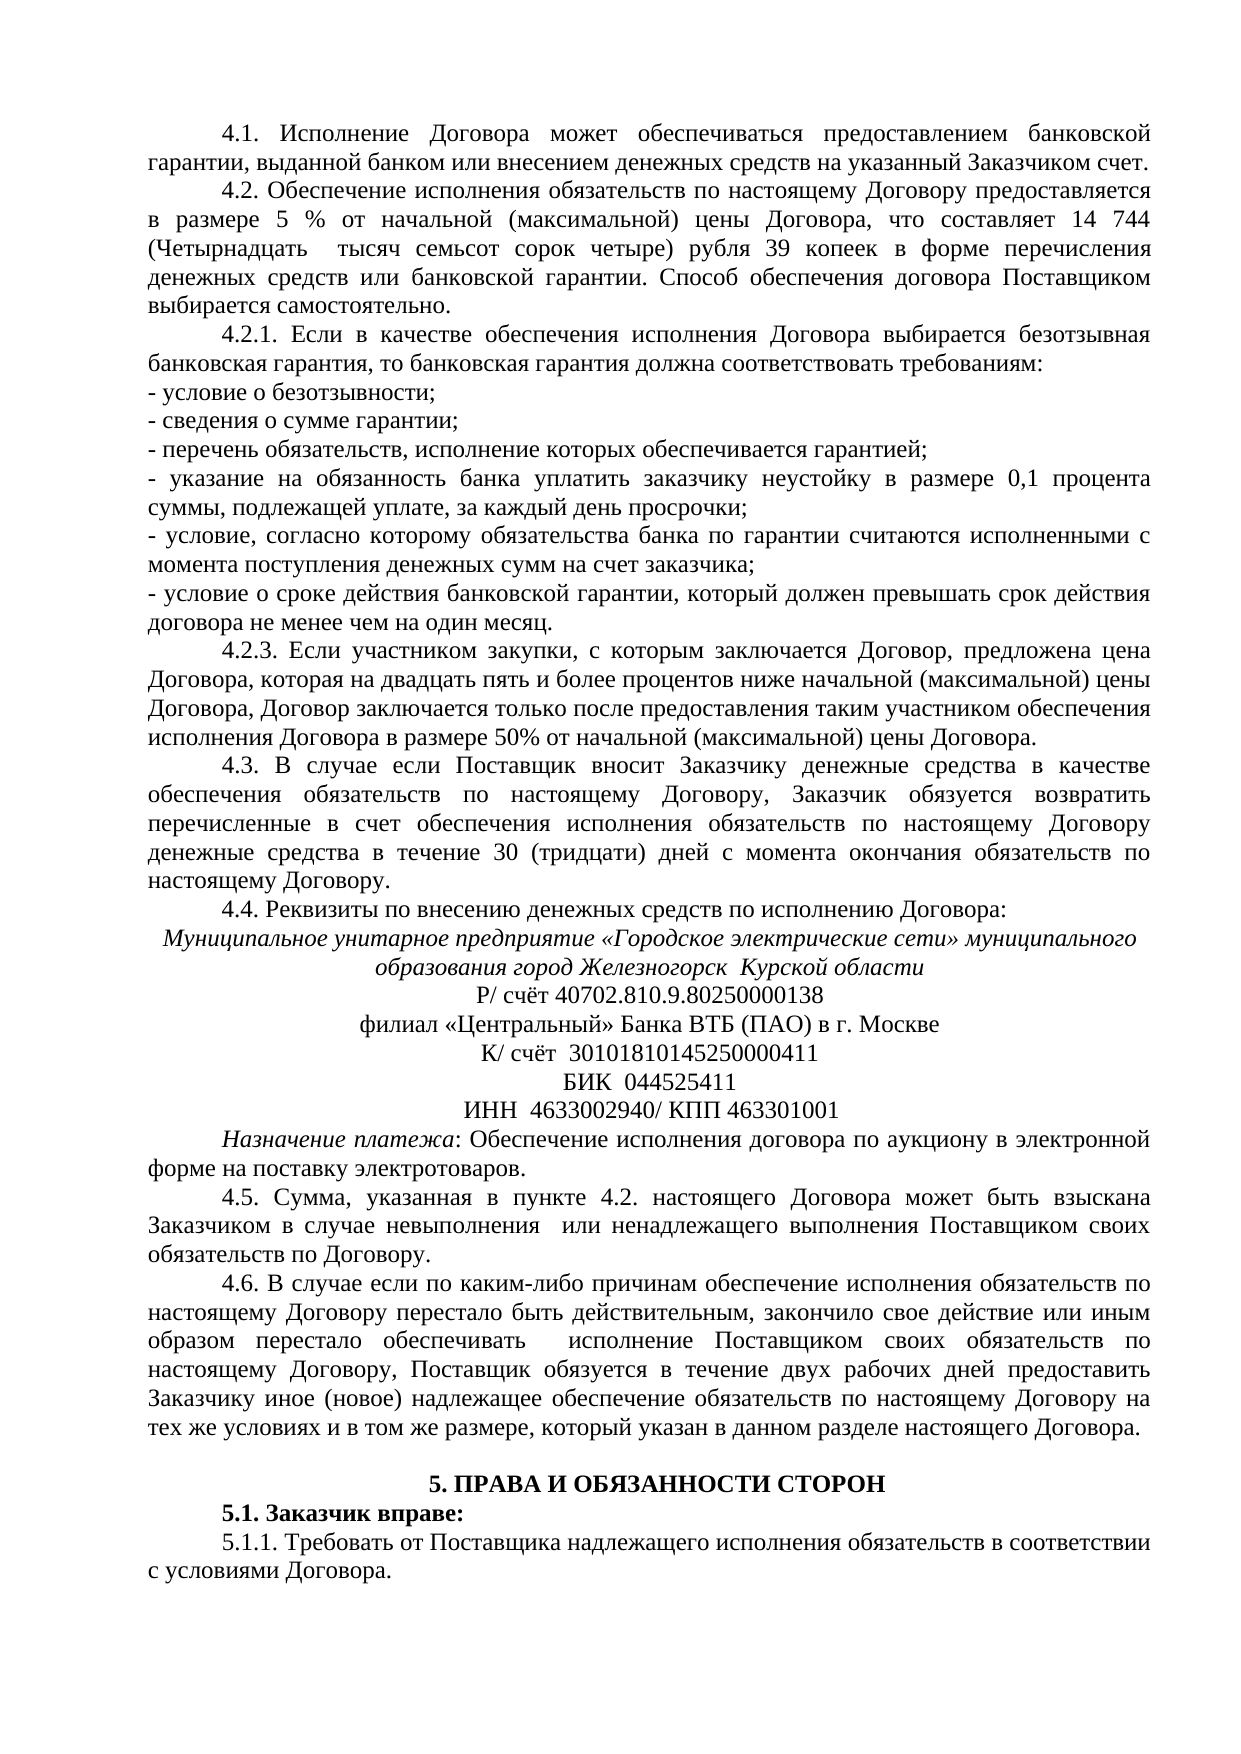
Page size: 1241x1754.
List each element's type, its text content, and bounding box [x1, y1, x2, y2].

text - условие о сроке действия банковской гарантии, который должен превышать срок действия договора не менее чем на один месяц. [148, 578, 1152, 636]
text 4.4. Реквизиты по внесению денежных средств по исполнению Договора: [148, 894, 1152, 923]
text БИК 044525411 [148, 1067, 1152, 1096]
text Назначение платежа: Обеспечение исполнения договора по аукциону в электронной форме на поставку электротоваров. [148, 1124, 1152, 1182]
text 5.1.1. Требовать от Поставщика надлежащего исполнения обязательств в соответствии с условиями Договора. [148, 1527, 1152, 1584]
text 5.1. Заказчик вправе: [148, 1498, 1152, 1527]
list филиал «Центральный» Банка ВТБ (ПАО) в г. Москве [148, 1009, 1152, 1038]
text - перечень обязательств, исполнение которых обеспечивается гарантией; [148, 434, 1152, 463]
text 4.2.3. Если участником закупки, с которым заключается Договор, предложена цена Договора, которая на двадцать пять и более процентов ниже начальной (максимальной) цены Договора, Договор заключается только после предоставления таким участником обеспечения исполнения Договора в размере 50% от начальной (максимальной) цены Договора. [148, 636, 1152, 751]
list 4.3. В случае если Поставщик вносит Заказчику денежные средства в качестве обеспечения обязательств по настоящему Договору, Заказчик обязуется возвратить перечисленные в счет обеспечения исполнения обязательств по настоящему Договору денежные средства в течение 30 (тридцати) дней с момента окончания обязательств по настоящему Договору. [148, 751, 1152, 894]
text - указание на обязанность банка уплатить заказчику неустойку в размере 0,1 процента суммы, подлежащей уплате, за каждый день просрочки; [148, 463, 1152, 521]
text ИНН 4633002940/ КПП 463301001 [148, 1096, 1152, 1124]
text - сведения о сумме гарантии; [148, 406, 1152, 434]
text 4.2. Обеспечение исполнения обязательств по настоящему Договору предоставляется в размере 5 % от начальной (максимальной) цены Договора, что составляет 14 744 (Четырнадцать тысяч семьсот сорок четыре) рубля 39 копеек в форме перечисления денежных средств или банковской гарантии. Способ обеспечения договора Поставщиком выбирается самостоятельно. [148, 176, 1152, 319]
text - условие, согласно которому обязательства банка по гарантии считаются исполненными с момента поступления денежных сумм на счет заказчика; [148, 521, 1152, 578]
text 4.2.1. Если в качестве обеспечения исполнения Договора выбирается безотзывная банковская гарантия, то банковская гарантия должна соответствовать требованиям: [148, 319, 1152, 377]
text Муниципальное унитарное предприятие «Городское электрические сети» муниципального образования город Железногорск Курской области [148, 923, 1152, 981]
text 4.6. В случае если по каким-либо причинам обеспечение исполнения обязательств по настоящему Договору перестало быть действительным, закончило свое действие или иным образом перестало обеспечивать исполнение Поставщиком своих обязательств по настоящему Договору, Поставщик обязуется в течение двух рабочих дней предоставить Заказчику иное (новое) надлежащее обеспечение обязательств по настоящему Договору на тех же условиях и в том же размере, который указан в данном разделе настоящего Договора. [148, 1268, 1152, 1441]
list К/ счёт 30101810145250000411 [148, 1038, 1152, 1067]
text 5. ПРАВА И ОБЯЗАННОСТИ СТОРОН [133, 1469, 1152, 1498]
text 4.1. Исполнение Договора может обеспечиваться предоставлением банковской гарантии, выданной банком или внесением денежных средств на указанный Заказчиком счет. [148, 118, 1152, 176]
list Р/ счёт 40702.810.9.80250000138 [148, 981, 1152, 1009]
text 4.5. Сумма, указанная в пункте 4.2. настоящего Договора может быть взыскана Заказчиком в случае невыполнения или ненадлежащего выполнения Поставщиком своих обязательств по Договору. [148, 1182, 1152, 1268]
text - условие о безотзывности; [148, 377, 1152, 406]
